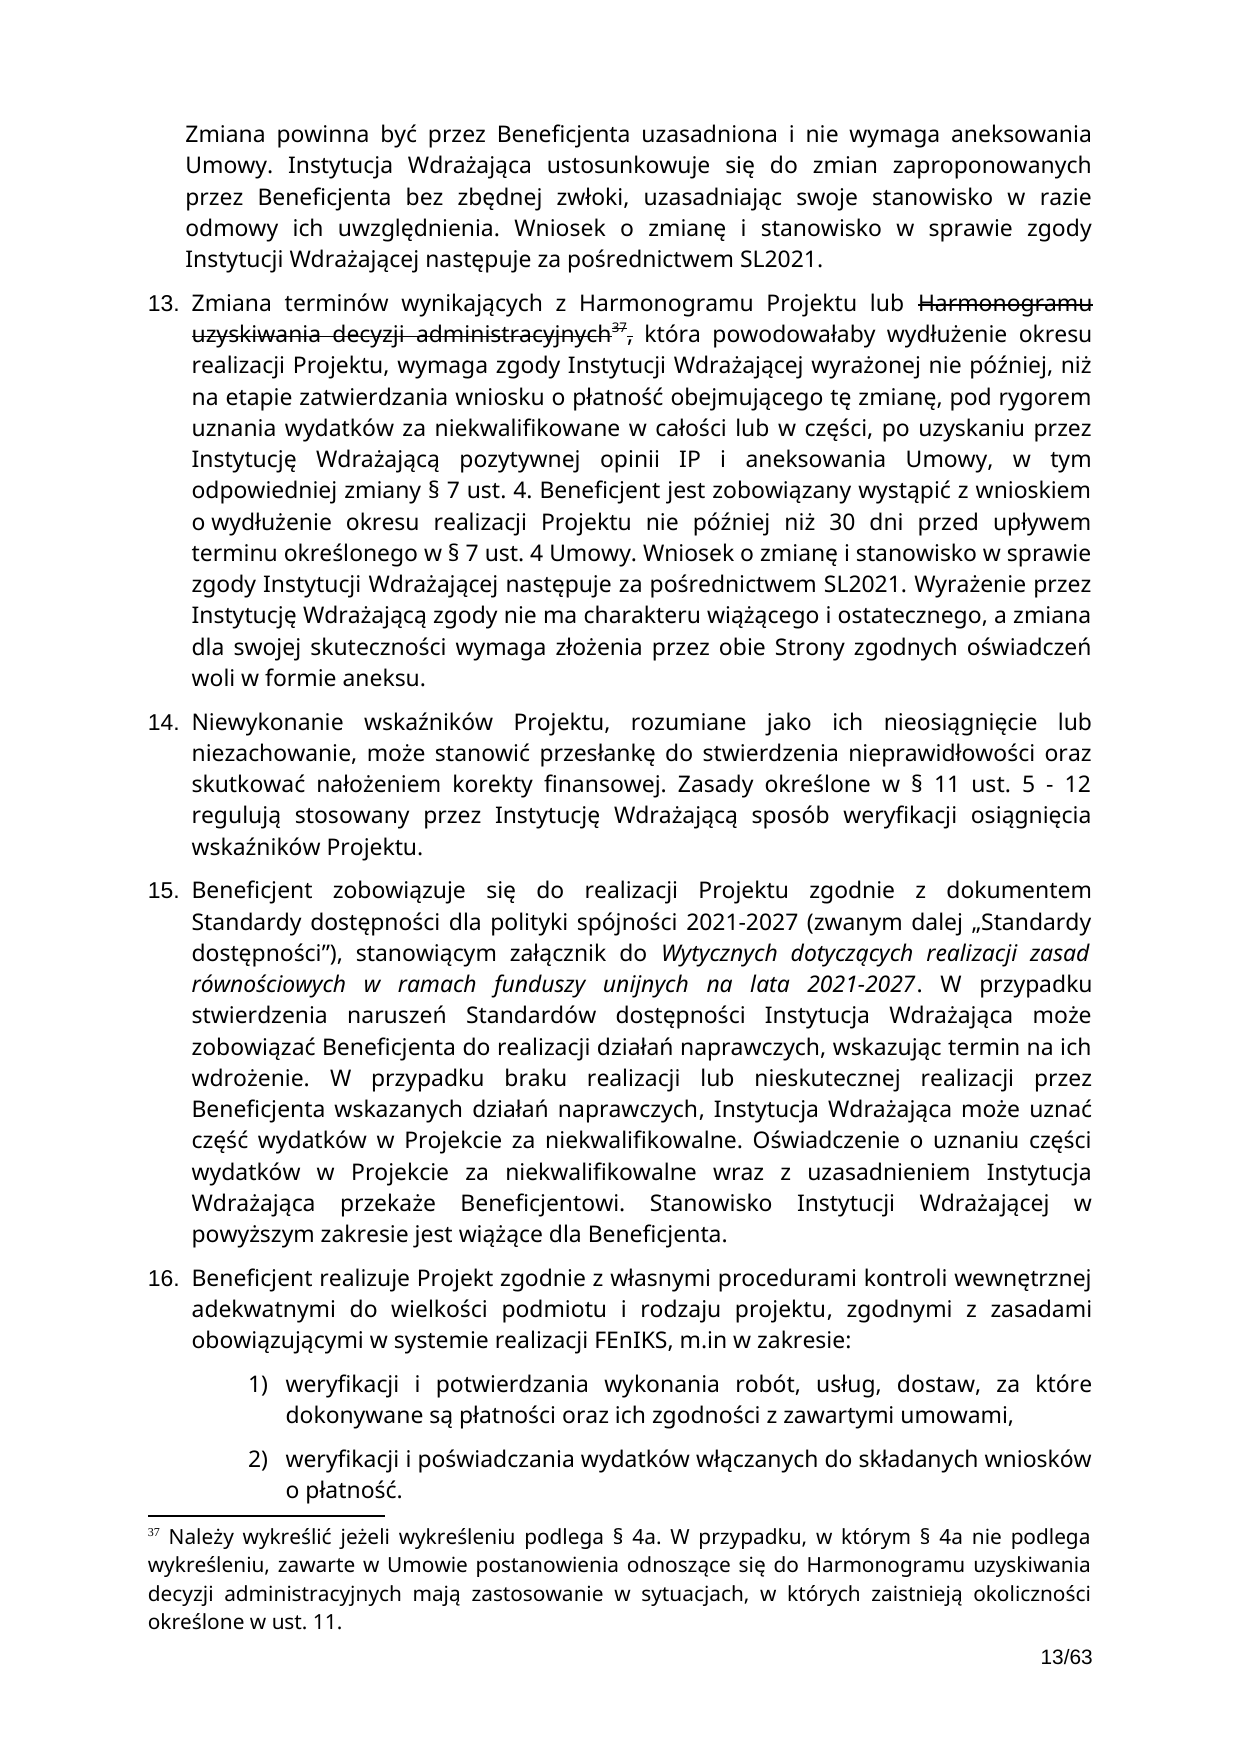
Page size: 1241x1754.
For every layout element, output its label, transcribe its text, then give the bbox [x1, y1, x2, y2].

list Beneficjent realizuje Projekt zgodnie z własnymi procedurami kontroli wewnętrznej adekwatnymi do wielkości podmiotu i rodzaju projektu, zgodnymi z zasadami obowiązującymi w systemie realizacji FEnIKS, m.in w zakresie: [148, 1262, 1092, 1356]
list Zmiana terminów wynikających z Harmonogramu Projektu lub Harmonogramu uzyskiwania decyzji administracyjnych, która powodowałaby wydłużenie okresu realizacji Projektu, wymaga zgody Instytucji Wdrażającej wyrażonej nie później, niż na etapie zatwierdzania wniosku o płatność obejmującego tę zmianę, pod rygorem uznania wydatków za niekwalifikowane w całości lub w części, po uzyskaniu przez Instytucję Wdrażającą pozytywnej opinii IP i aneksowania Umowy, w tym odpowiedniej zmiany § 7 ust. 4. Beneficjent jest zobowiązany wystąpić z wnioskiem o wydłużenie okresu realizacji Projektu nie później niż 30 dni przed upływem terminu określonego w § 7 ust. 4 Umowy. Wniosek o zmianę i stanowisko w sprawie zgody Instytucji Wdrażającej następuje za pośrednictwem SL2021. Wyrażenie przez Instytucję Wdrażającą zgody nie ma charakteru wiążącego i ostatecznego, a zmiana dla swojej skuteczności wymaga złożenia przez obie Strony zgodnych oświadczeń woli w formie aneksu. [148, 287, 1092, 693]
text Zmiana powinna być przez Beneficjenta uzasadniona i nie wymaga aneksowania Umowy. Instytucja Wdrażająca ustosunkowuje się do zmian zaproponowanych przez Beneficjenta bez zbędnej zwłoki, uzasadniając swoje stanowisko w razie odmowy ich uwzględnienia. Wniosek o zmianę i stanowisko w sprawie zgody Instytucji Wdrażającej następuje za pośrednictwem SL2021. [185, 118, 1092, 274]
list weryfikacji i potwierdzania wykonania robót, usług, dostaw, za które dokonywane są płatności oraz ich zgodności z zawartymi umowami, [248, 1368, 1092, 1431]
list weryfikacji i poświadczania wydatków włączanych do składanych wniosków o płatność. [248, 1443, 1092, 1506]
list Niewykonanie wskaźników Projektu, rozumiane jako ich nieosiągnięcie lub niezachowanie, może stanowić przesłankę do stwierdzenia nieprawidłowości oraz skutkować nałożeniem korekty finansowej. Zasady określone w § 11 ust. 5 - 12 regulują stosowany przez Instytucję Wdrażającą sposób weryfikacji osiągnięcia wskaźników Projektu. [148, 706, 1092, 862]
list Beneficjent zobowiązuje się do realizacji Projektu zgodnie z dokumentem Standardy dostępności dla polityki spójności 2021-2027 (zwanym dalej „Standardy dostępności”), stanowiącym załącznik do Wytycznych dotyczących realizacji zasad równościowych w ramach funduszy unijnych na lata 2021-2027. W przypadku stwierdzenia naruszeń Standardów dostępności Instytucja Wdrażająca może zobowiązać Beneficjenta do realizacji działań naprawczych, wskazując termin na ich wdrożenie. W przypadku braku realizacji lub nieskutecznej realizacji przez Beneficjenta wskazanych działań naprawczych, Instytucja Wdrażająca może uznać część wydatków w Projekcie za niekwalifikowalne. Oświadczenie o uznaniu części wydatków w Projekcie za niekwalifikowalne wraz z uzasadnieniem Instytucja Wdrażająca przekaże Beneficjentowi. Stanowisko Instytucji Wdrażającej w powyższym zakresie jest wiążące dla Beneficjenta. [148, 874, 1092, 1249]
